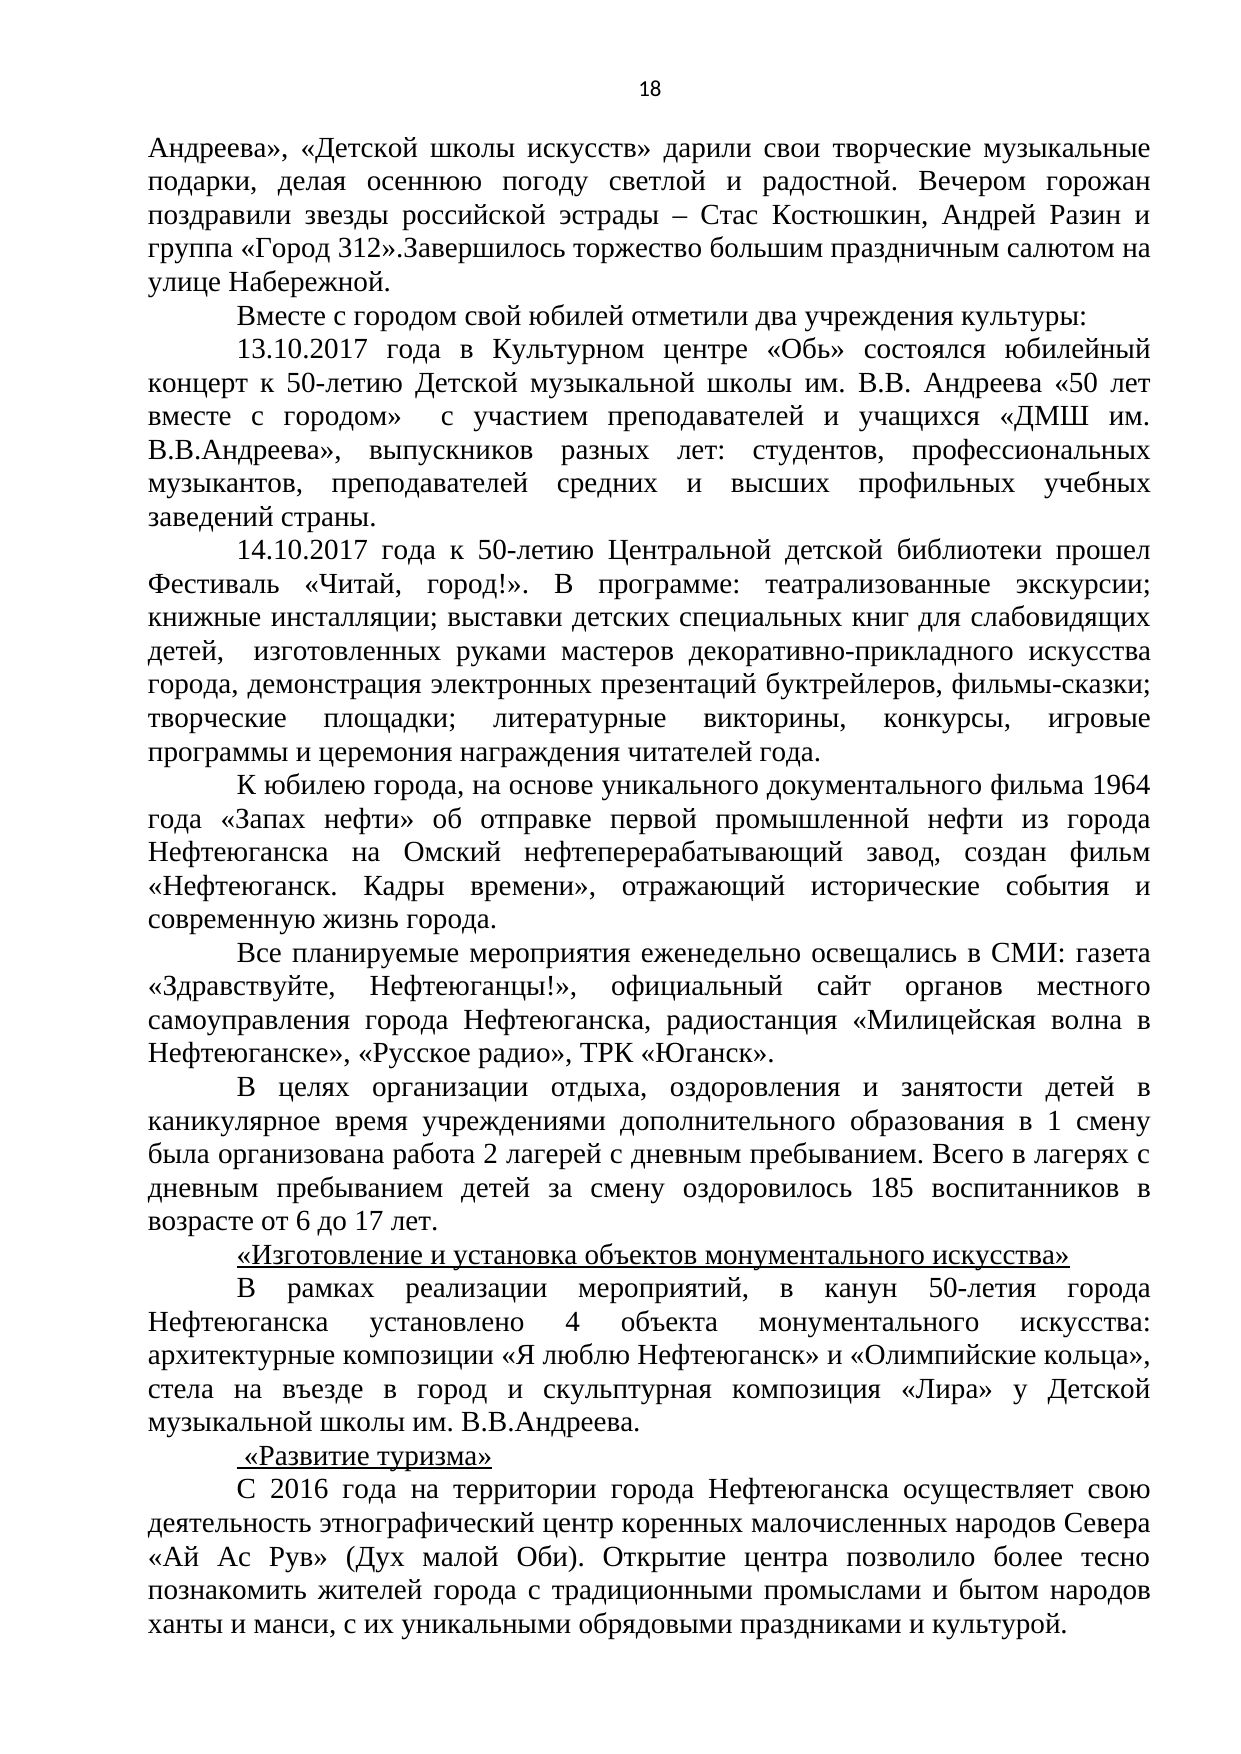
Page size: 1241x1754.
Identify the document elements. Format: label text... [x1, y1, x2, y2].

text К юбилею города, на основе уникального документального фильма 1964 года «Запах нефти» об отправке первой промышленной нефти из города Нефтеюганска на Омский нефтеперерабатывающий завод, создан фильм «Нефтеюганск. Кадры времени», отражающий исторические события и современную жизнь города. [148, 767, 1152, 935]
text Все планируемые мероприятия еженедельно освещались в СМИ: газета «Здравствуйте, Нефтеюганцы!», официальный сайт органов местного самоуправления города Нефтеюганска, радиостанция «Милицейская волна в Нефтеюганске», «Русское радио», ТРК «Юганск». [148, 935, 1152, 1069]
text Вместе с городом свой юбилей отметили два учреждения культуры: [148, 298, 1152, 331]
text «Развитие туризма» [148, 1438, 1152, 1472]
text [148, 130, 1152, 298]
text С 2016 года на территории города Нефтеюганска осуществляет свою деятельность этнографический центр коренных малочисленных народов Севера «Ай Ас Рув» (Дух малой Оби). Открытие центра позволило более тесно познакомить жителей города с традиционными промыслами и бытом народов ханты и манси, с их уникальными обрядовыми праздниками и культурой. [148, 1472, 1152, 1639]
text В рамках реализации мероприятий, в канун 50-летия города Нефтеюганска установлено 4 объекта монументального искусства: архитектурные композиции «Я люблю Нефтеюганск» и «Олимпийские кольца», стела на въезде в город и скульптурная композиция «Лира» у Детской музыкальной школы им. В.В.Андреева. [148, 1270, 1152, 1438]
text «Изготовление и установка объектов монументального искусства» [148, 1237, 1152, 1270]
text 14.10.2017 года к 50-летию Центральной детской библиотеки прошел Фестиваль «Читай, город!». В программе: театрализованные экскурсии; книжные инсталляции; выставки детских специальных книг для слабовидящих детей, изготовленных руками мастеров декоративно-прикладного искусства города, демонстрация электронных презентаций буктрейлеров, фильмы-сказки; творческие площадки; литературные викторины, конкурсы, игровые программы и церемония награждения читателей года. [148, 532, 1152, 767]
text 13.10.2017 года в Культурном центре «Обь» состоялся юбилейный концерт к 50-летию Детской музыкальной школы им. В.В. Андреева «50 лет вместе с городом» с участием преподавателей и учащихся «ДМШ им. В.В.Андреева», выпускников разных лет: студентов, профессиональных музыкантов, преподавателей средних и высших профильных учебных заведений страны. [148, 331, 1152, 532]
text В целях организации отдыха, оздоровления и занятости детей в каникулярное время учреждениями дополнительного образования в 1 смену была организована работа 2 лагерей с дневным пребыванием. Всего в лагерях с дневным пребыванием детей за смену оздоровилось 185 воспитанников в возрасте от 6 до 17 лет. [148, 1069, 1152, 1237]
